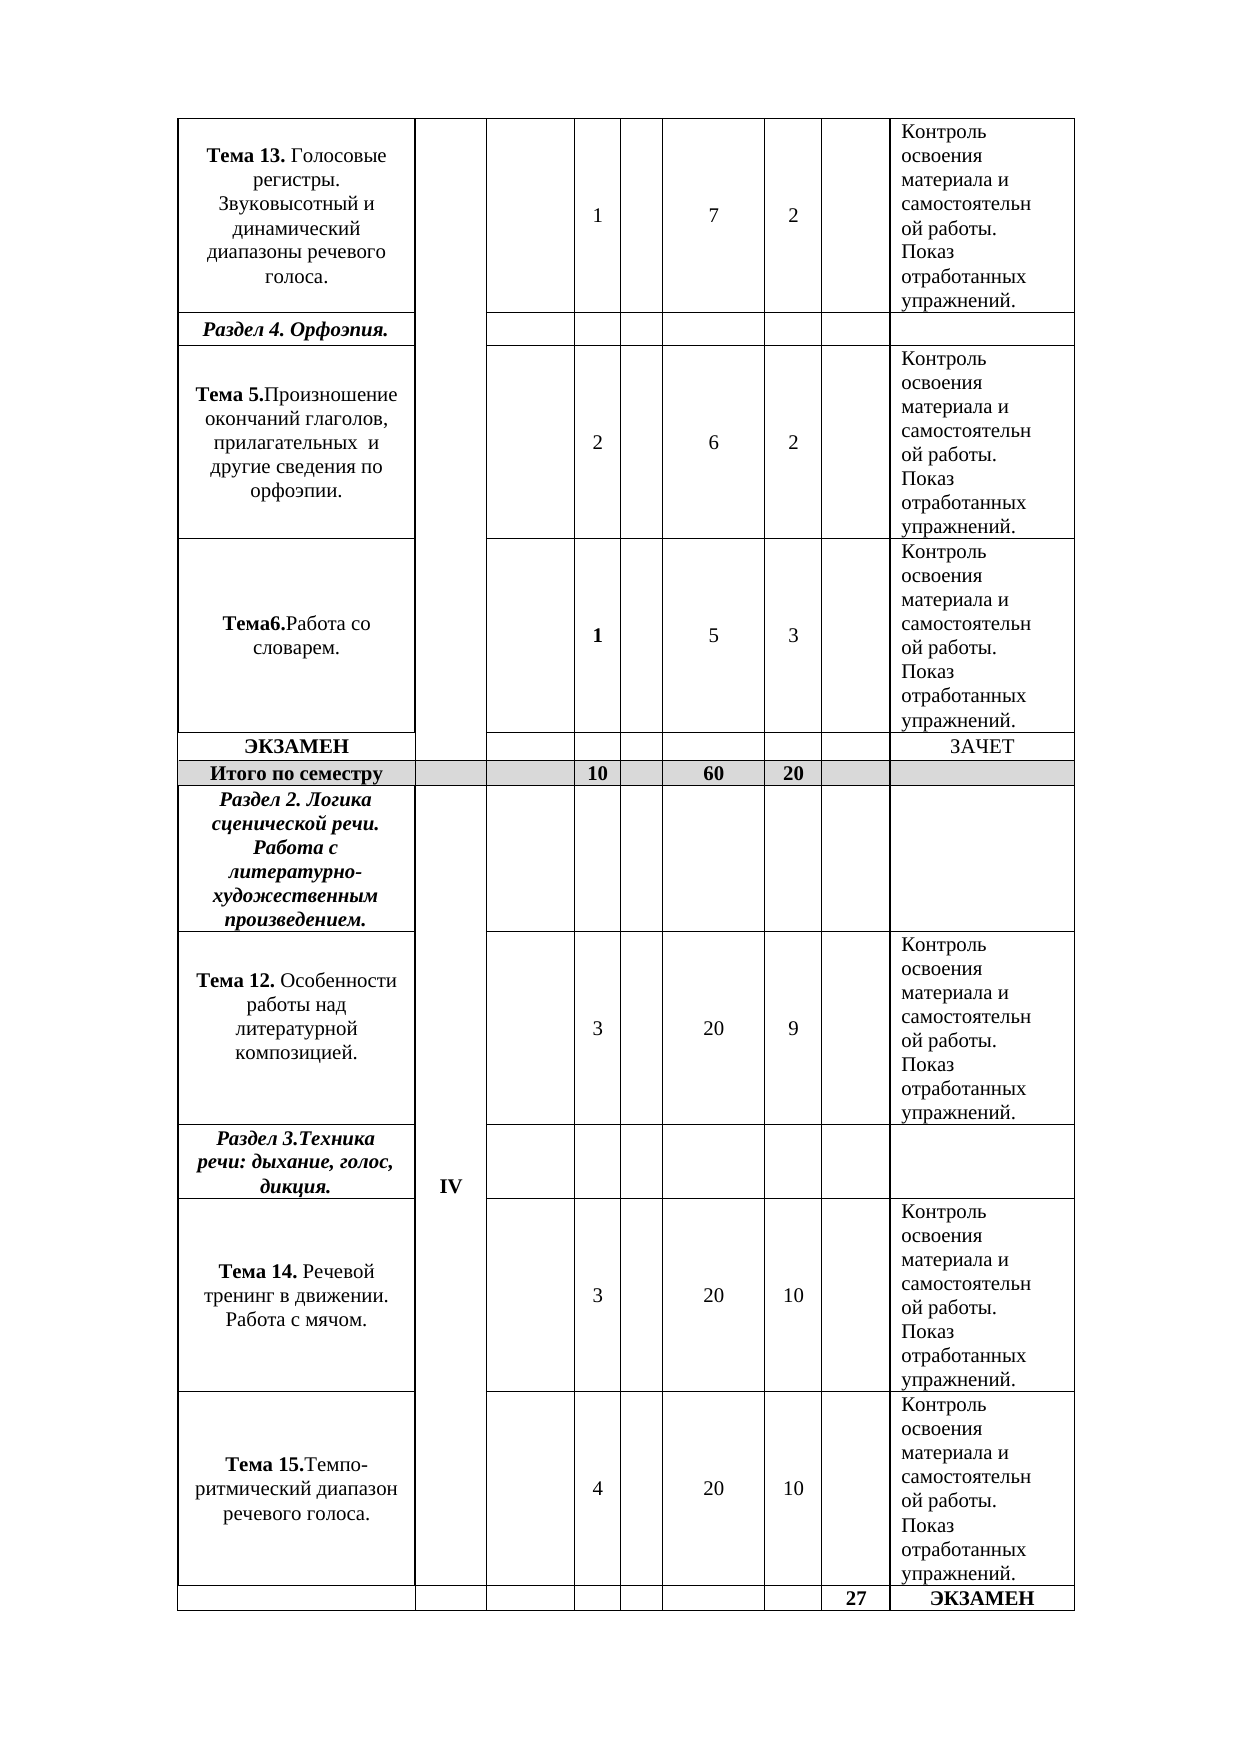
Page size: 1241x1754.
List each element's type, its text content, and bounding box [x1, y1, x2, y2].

table_cell [621, 761, 662, 785]
table_cell [621, 539, 662, 732]
table_cell 7 [663, 119, 764, 312]
table_cell Тема 14. Речевой тренинг в движении. Работа с мячом. [179, 1199, 414, 1391]
table_cell 27 [822, 1586, 889, 1610]
table_cell [487, 1392, 574, 1585]
table_cell [765, 1125, 821, 1198]
table_cell ЗАЧЕТ [891, 733, 1074, 760]
table_cell [575, 786, 620, 931]
table_cell 20 [765, 761, 821, 785]
table_cell [416, 1586, 486, 1610]
table_cell [621, 1392, 662, 1585]
table_cell [663, 313, 764, 344]
table_cell [575, 733, 620, 760]
table_cell [663, 733, 764, 760]
table_cell 10 [575, 761, 620, 785]
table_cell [1063, 119, 1074, 312]
table_cell [487, 1199, 574, 1391]
table_cell 3 [575, 1199, 620, 1391]
table_cell 6 [663, 346, 764, 538]
table_cell 4 [575, 1392, 620, 1585]
table_cell [891, 786, 1074, 931]
table_cell [822, 346, 889, 538]
table_cell [822, 539, 889, 732]
table_cell 60 [663, 761, 764, 785]
table_cell 2 [575, 346, 620, 538]
table_cell 1 [575, 119, 620, 312]
table_cell [663, 1586, 764, 1610]
table_cell 3 [575, 932, 620, 1124]
table_cell [822, 932, 889, 1124]
table_cell [621, 1199, 662, 1391]
table_cell ЭКЗАМЕН [891, 1586, 1074, 1610]
table_cell [765, 313, 821, 344]
table_cell [487, 733, 574, 760]
table_cell [621, 932, 662, 1124]
table_cell [621, 786, 662, 931]
table_cell [178, 1586, 415, 1610]
table_cell [822, 119, 889, 312]
table_cell [822, 1199, 889, 1391]
table_cell Тема 5.Произношение окончаний глаголов, прилагательных и другие сведения по орфоэпии. [179, 346, 414, 538]
table_cell [487, 346, 574, 538]
table_cell 5 [663, 539, 764, 732]
table_cell Раздел 3.Техника речи: дыхание, голос, дикция. [179, 1125, 414, 1198]
table_cell [621, 346, 662, 538]
table_cell [822, 761, 889, 785]
table_cell 9 [765, 932, 821, 1124]
table_cell [822, 786, 889, 931]
table_cell [487, 119, 574, 312]
table_cell [575, 1586, 620, 1610]
table_cell Итого по семестру [178, 760, 415, 785]
table_cell [487, 1586, 574, 1610]
table_cell Тема 12. Особенности работы над литературной композицией. [179, 932, 414, 1124]
table_cell 10 [765, 1199, 821, 1391]
table_cell 20 [663, 1392, 764, 1585]
table_cell 2 [765, 119, 821, 312]
table_cell Раздел 2. Логика сценической речи. Работа с литературно-художественным произведением. [179, 786, 414, 931]
table_cell [891, 313, 1074, 344]
table_cell [621, 313, 662, 344]
table_cell [575, 313, 620, 344]
table_cell 20 [663, 1199, 764, 1391]
table_cell [575, 1125, 620, 1198]
table_cell [487, 761, 574, 785]
table_cell [621, 119, 662, 312]
table_cell [621, 733, 662, 760]
table_cell Тема6.Работа со словарем. [179, 539, 414, 732]
table_cell [765, 733, 821, 760]
table_cell Тема 13. Голосовые регистры. Звуковысотный и динамический диапазоны речевого голоса. [179, 119, 414, 312]
table_cell [765, 786, 821, 931]
table_cell [822, 313, 889, 344]
table_cell 2 [765, 346, 821, 538]
table_cell 1 [575, 539, 620, 732]
table_cell 20 [663, 932, 764, 1124]
table_cell 10 [765, 1392, 821, 1585]
table_cell [487, 313, 574, 344]
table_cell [891, 119, 901, 312]
table_cell [621, 1125, 662, 1198]
table_cell [891, 761, 1074, 785]
table_cell [822, 1125, 889, 1198]
table_cell [765, 1586, 821, 1610]
table_cell ЭКЗАМЕН [178, 733, 415, 760]
table_cell [663, 786, 764, 931]
table_cell IV [416, 786, 486, 1585]
table_cell [621, 1586, 662, 1610]
table_cell [891, 1125, 1074, 1198]
table_cell [487, 539, 574, 732]
table_cell [487, 932, 574, 1124]
table_cell [487, 1125, 574, 1198]
table_cell [487, 786, 574, 931]
table_cell [822, 1392, 889, 1585]
table_cell [416, 761, 486, 785]
table_cell Тема 15.Темпо-ритмический диапазон речевого голоса. [179, 1392, 414, 1585]
table_cell Раздел 4. Орфоэпия. [179, 313, 414, 344]
table_cell [822, 733, 889, 760]
table_cell 3 [765, 539, 821, 732]
table_cell [663, 1125, 764, 1198]
